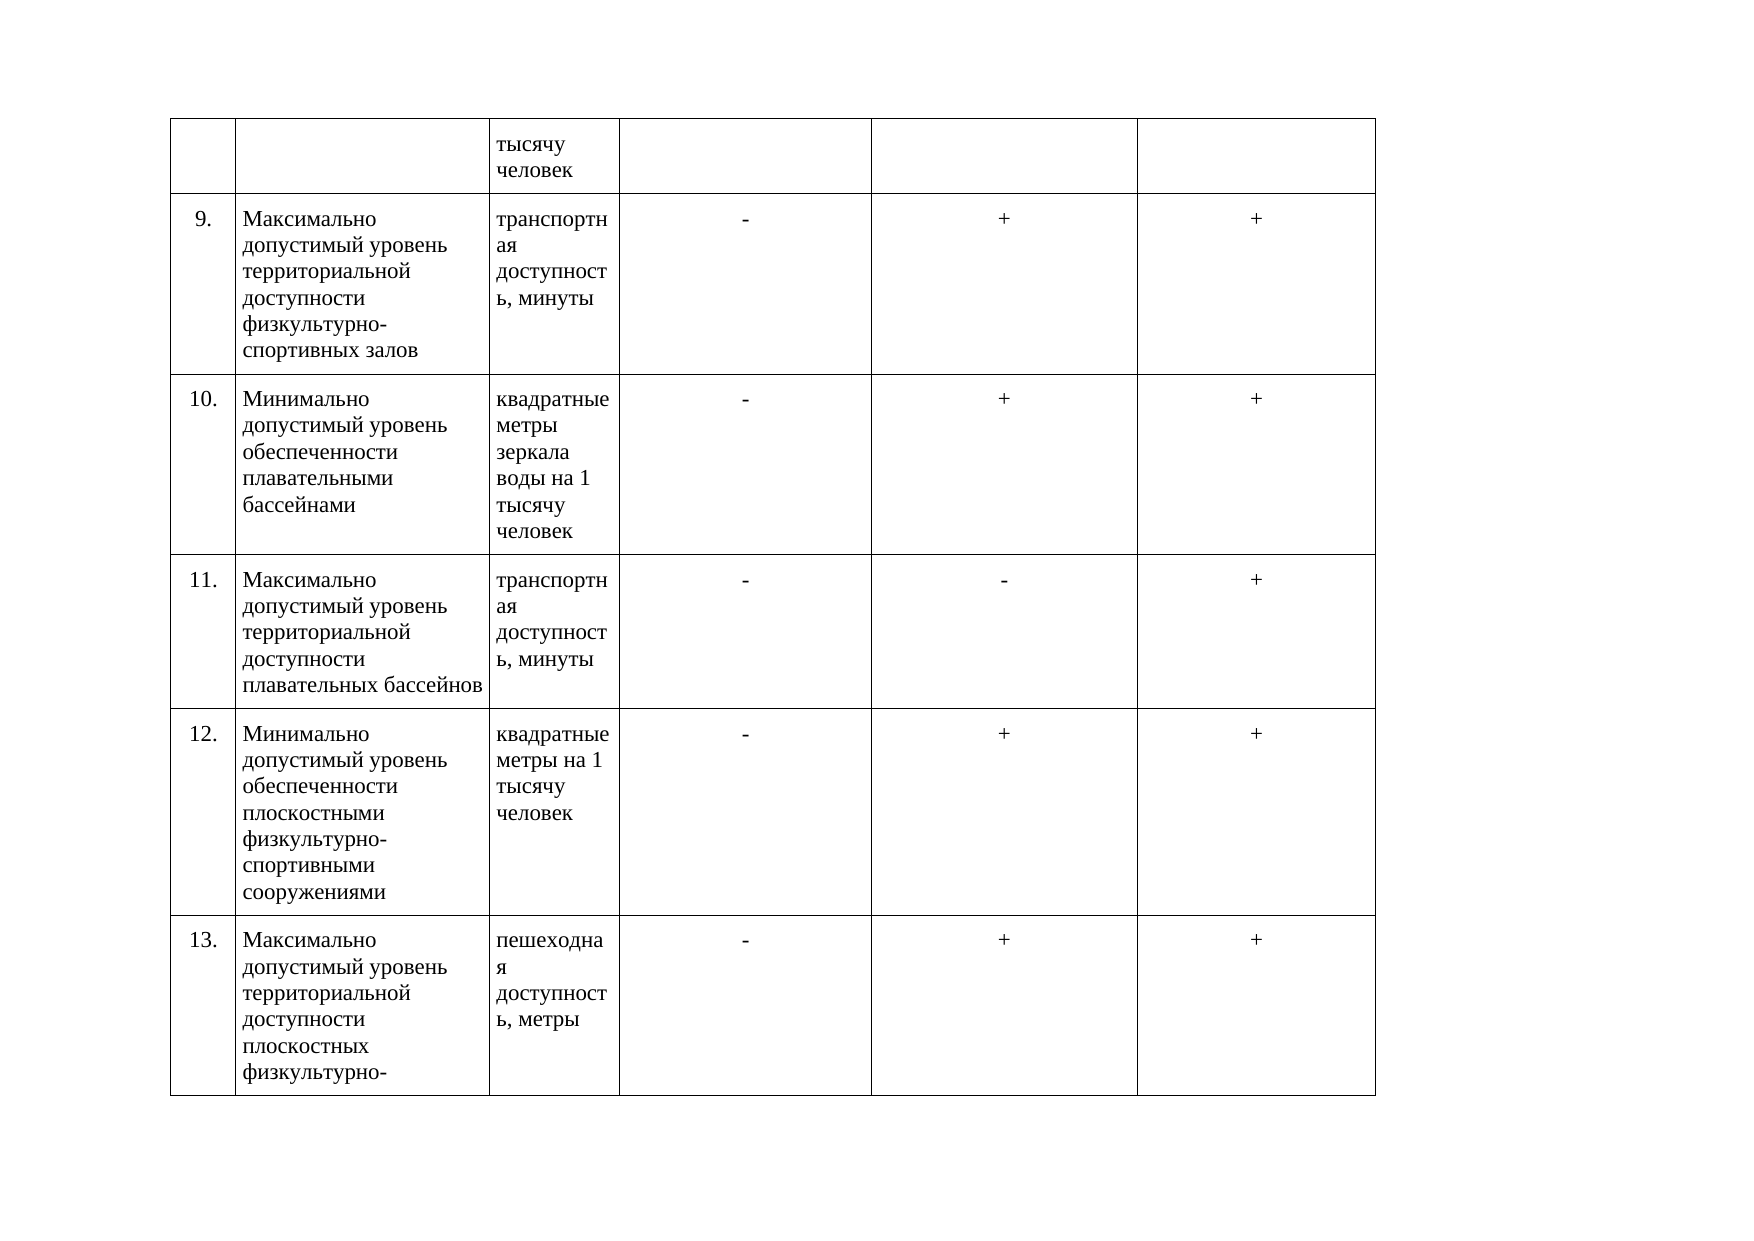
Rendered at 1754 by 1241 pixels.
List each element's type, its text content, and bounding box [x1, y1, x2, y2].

table_cell транспортная доступность, минуты [490, 555, 619, 708]
table_cell транспортная доступность, минуты [490, 194, 619, 373]
table_cell - [620, 555, 871, 708]
table_cell + [1138, 555, 1375, 708]
table_cell + [1138, 375, 1375, 554]
table_cell - [620, 916, 871, 1095]
table_cell 13. [171, 916, 235, 1095]
table_cell - [872, 555, 1137, 708]
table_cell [236, 119, 489, 193]
table_cell 12. [171, 709, 235, 915]
table_cell + [872, 119, 1137, 193]
table_cell - [620, 709, 871, 915]
table_cell - [620, 119, 871, 193]
table_cell Минимально допустимый уровень обеспеченности плоскостными физкультурно-спортивными сооружениями [236, 709, 489, 915]
table_cell 9. [171, 194, 235, 373]
table_cell + [1138, 194, 1375, 373]
table_cell 10. [171, 375, 235, 554]
table_cell + [872, 709, 1137, 915]
table_cell квадратные метры зеркала воды на 1 тысячу человек [490, 375, 619, 554]
table_cell + [872, 375, 1137, 554]
table_cell Максимально допустимый уровень территориальной доступности плавательных бассейнов [236, 555, 489, 708]
table_cell + [872, 916, 1137, 1095]
table_cell - [620, 375, 871, 554]
table_cell 8. [171, 119, 235, 193]
table_cell Максимально допустимый уровень территориальной доступности физкультурно-спортивных залов [236, 194, 489, 373]
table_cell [490, 916, 619, 1095]
table_cell - [620, 194, 871, 373]
table_cell 11. [171, 555, 235, 708]
table_cell + [1138, 916, 1375, 1095]
table_cell Минимально допустимый уровень обеспеченности плавательными бассейнами [236, 375, 489, 554]
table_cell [236, 916, 489, 1095]
table_cell + [1138, 709, 1375, 915]
table_cell + [872, 194, 1137, 373]
table_cell + [1138, 119, 1375, 193]
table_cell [490, 119, 619, 193]
table_cell квадратные метры на 1 тысячу человек [490, 709, 619, 915]
